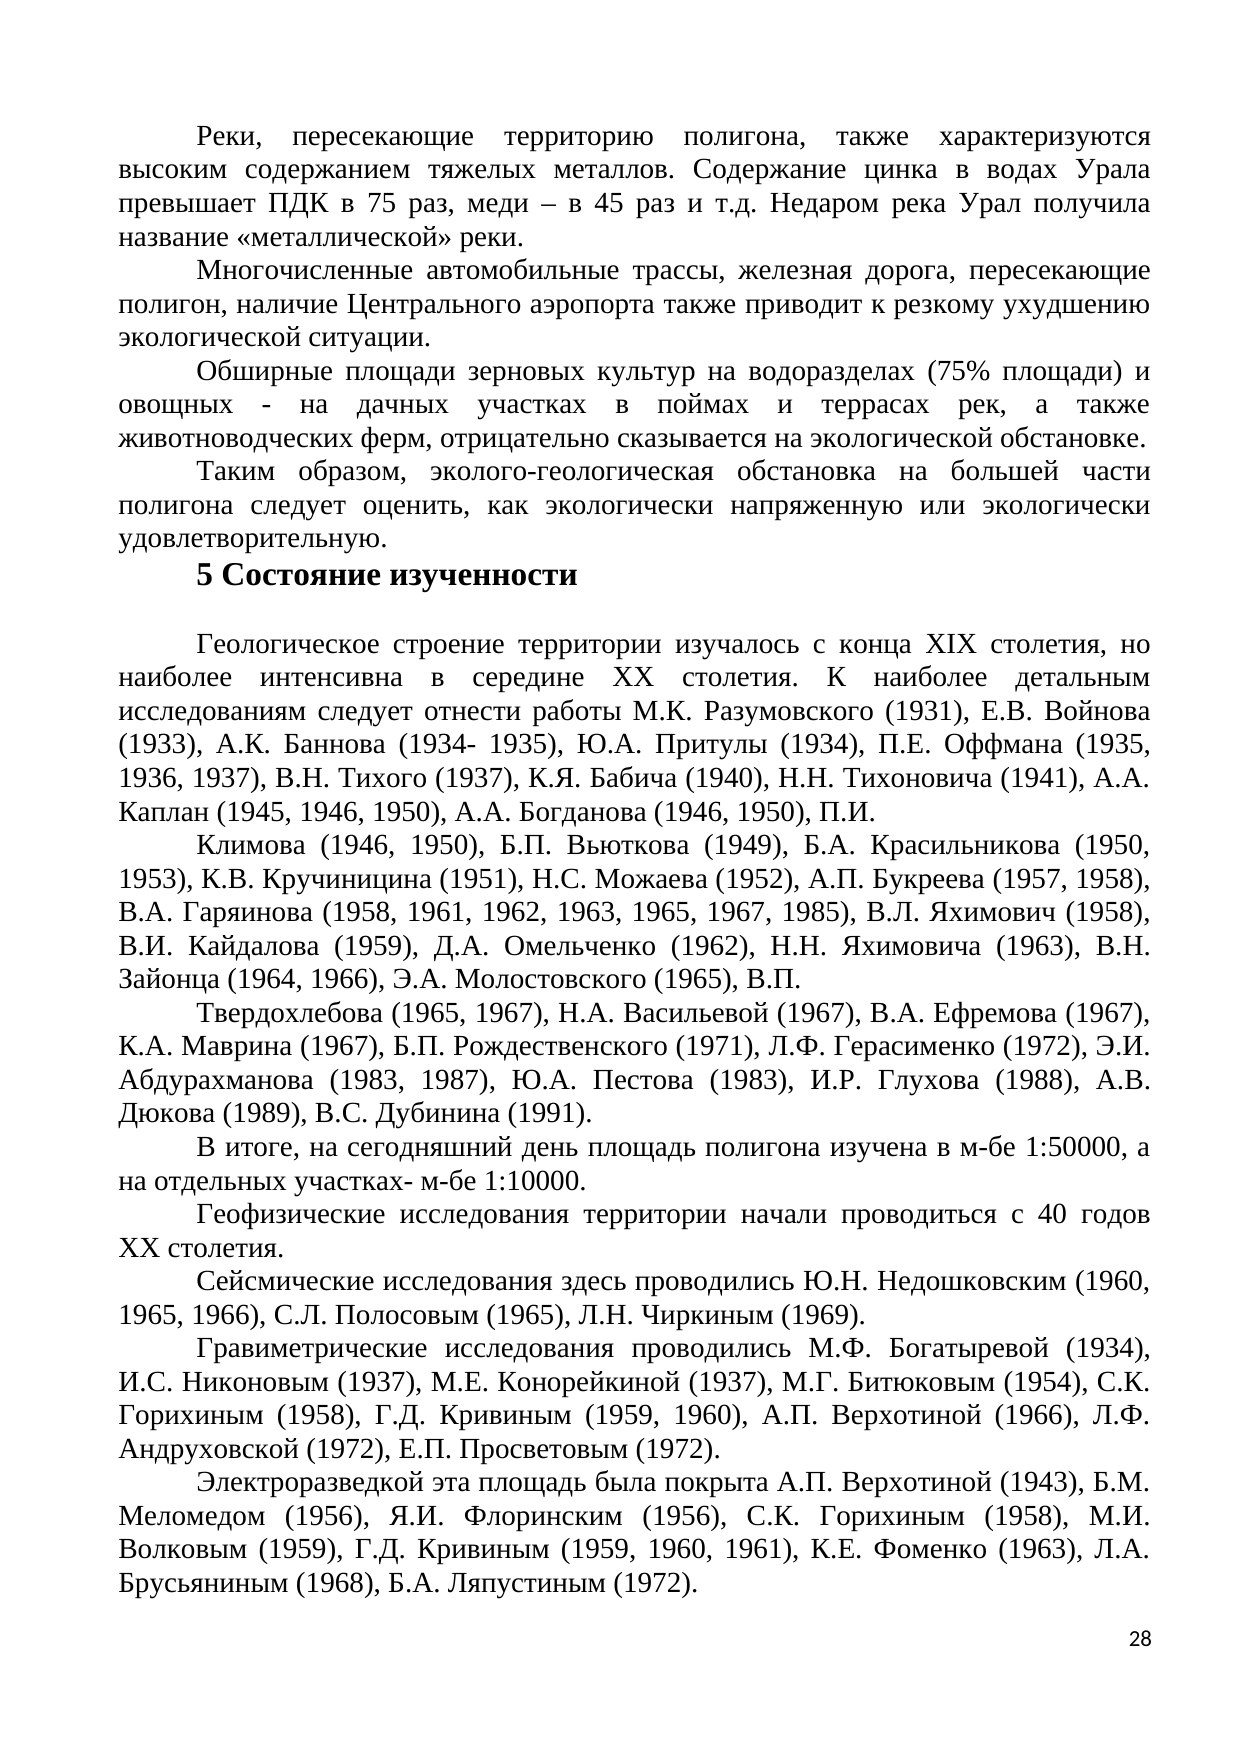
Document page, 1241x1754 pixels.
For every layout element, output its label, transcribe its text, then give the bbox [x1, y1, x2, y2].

text 5 Состояние изученности [118, 554, 1152, 592]
text Гравиметрические исследования проводились М.Ф. Богатыревой (1934), И.С. Никоновым (1937), М.Е. Конорейкиной (1937), М.Г. Битюковым (1954), С.К. Горихиным (1958), Г.Д. Кривиным (1959, 1960), А.П. Верхотиной (1966), Л.Ф. Андруховской (1972), Е.П. Просветовым (1972). [118, 1330, 1152, 1464]
text Твердохлебова (1965, 1967), Н.А. Васильевой (1967), В.А. Ефремова (1967), К.А. Маврина (1967), Б.П. Рождественского (1971), Л.Ф. Герасименко (1972), Э.И. Абдурахманова (1983, 1987), Ю.А. Пестова (1983), И.Р. Глухова (1988), А.В. Дюкова (1989), В.С. Дубинина (1991). [118, 995, 1152, 1129]
text Геологическое строение территории изучалось с конца XIX столетия, но наиболее интенсивна в середине XX столетия. К наиболее детальным исследованиям следует отнести работы М.К. Разумовского (1931), Е.В. Войнова (1933), А.К. Баннова (1934- 1935), Ю.А. Притулы (1934), П.Е. Оффмана (1935, 1936, 1937), В.Н. Тихого (1937), К.Я. Бабича (1940), Н.Н. Тихоновича (1941), А.А. Каплан (1945, 1946, 1950), А.А. Богданова (1946, 1950), П.И. [118, 626, 1152, 827]
text Электроразведкой эта площадь была покрыта А.П. Верхотиной (1943), Б.М. Меломедом (1956), Я.И. Флоринским (1956), С.К. Горихиным (1958), М.И. Волковым (1959), Г.Д. Кривиным (1959, 1960, 1961), К.Е. Фоменко (1963), Л.А. Брусьяниным (1968), Б.А. Ляпустиным (1972). [118, 1464, 1152, 1599]
text Таким образом, эколого-геологическая обстановка на большей части полигона следует оценить, как экологически напряженную или экологически удовлетворительную. [118, 453, 1152, 554]
text В итоге, на сегодняшний день площадь полигона изучена в м-бе 1:50000, а на отдельных участках- м-бе 1:10000. [118, 1129, 1152, 1196]
text Обширные площади зерновых культур на водоразделах (75% площади) и овощных - на дачных участках в поймах и террасах рек, а также животноводческих ферм, отрицательно сказывается на экологической обстановке. [118, 353, 1152, 453]
text Климова (1946, 1950), Б.П. Вьюткова (1949), Б.А. Красильникова (1950, 1953), К.В. Кручиницина (1951), Н.С. Можаева (1952), А.П. Букреева (1957, 1958), В.А. Гаряинова (1958, 1961, 1962, 1963, 1965, 1967, 1985), В.Л. Яхимович (1958), В.И. Кайдалова (1959), Д.А. Омельченко (1962), Н.Н. Яхимовича (1963), В.Н. Зайонца (1964, 1966), Э.А. Молостовского (1965), В.П. [118, 827, 1152, 995]
text Сейсмические исследования здесь проводились Ю.Н. Недошковским (1960, 1965, 1966), С.Л. Полосовым (1965), Л.Н. Чиркиным (1969). [118, 1263, 1152, 1330]
text Многочисленные автомобильные трассы, железная дорога, пересекающие полигон, наличие Центрального аэропорта также приводит к резкому ухудшению экологической ситуации. [118, 252, 1152, 353]
text Реки, пересекающие территорию полигона, также характеризуются высоким содержанием тяжелых металлов. Содержание цинка в водах Урала превышает ПДК в 75 раз, меди – в 45 раз и т.д. Недаром река Урал получила название «металлической» реки. [118, 118, 1152, 252]
text Геофизические исследования территории начали проводиться с 40 годов XX столетия. [118, 1196, 1152, 1263]
